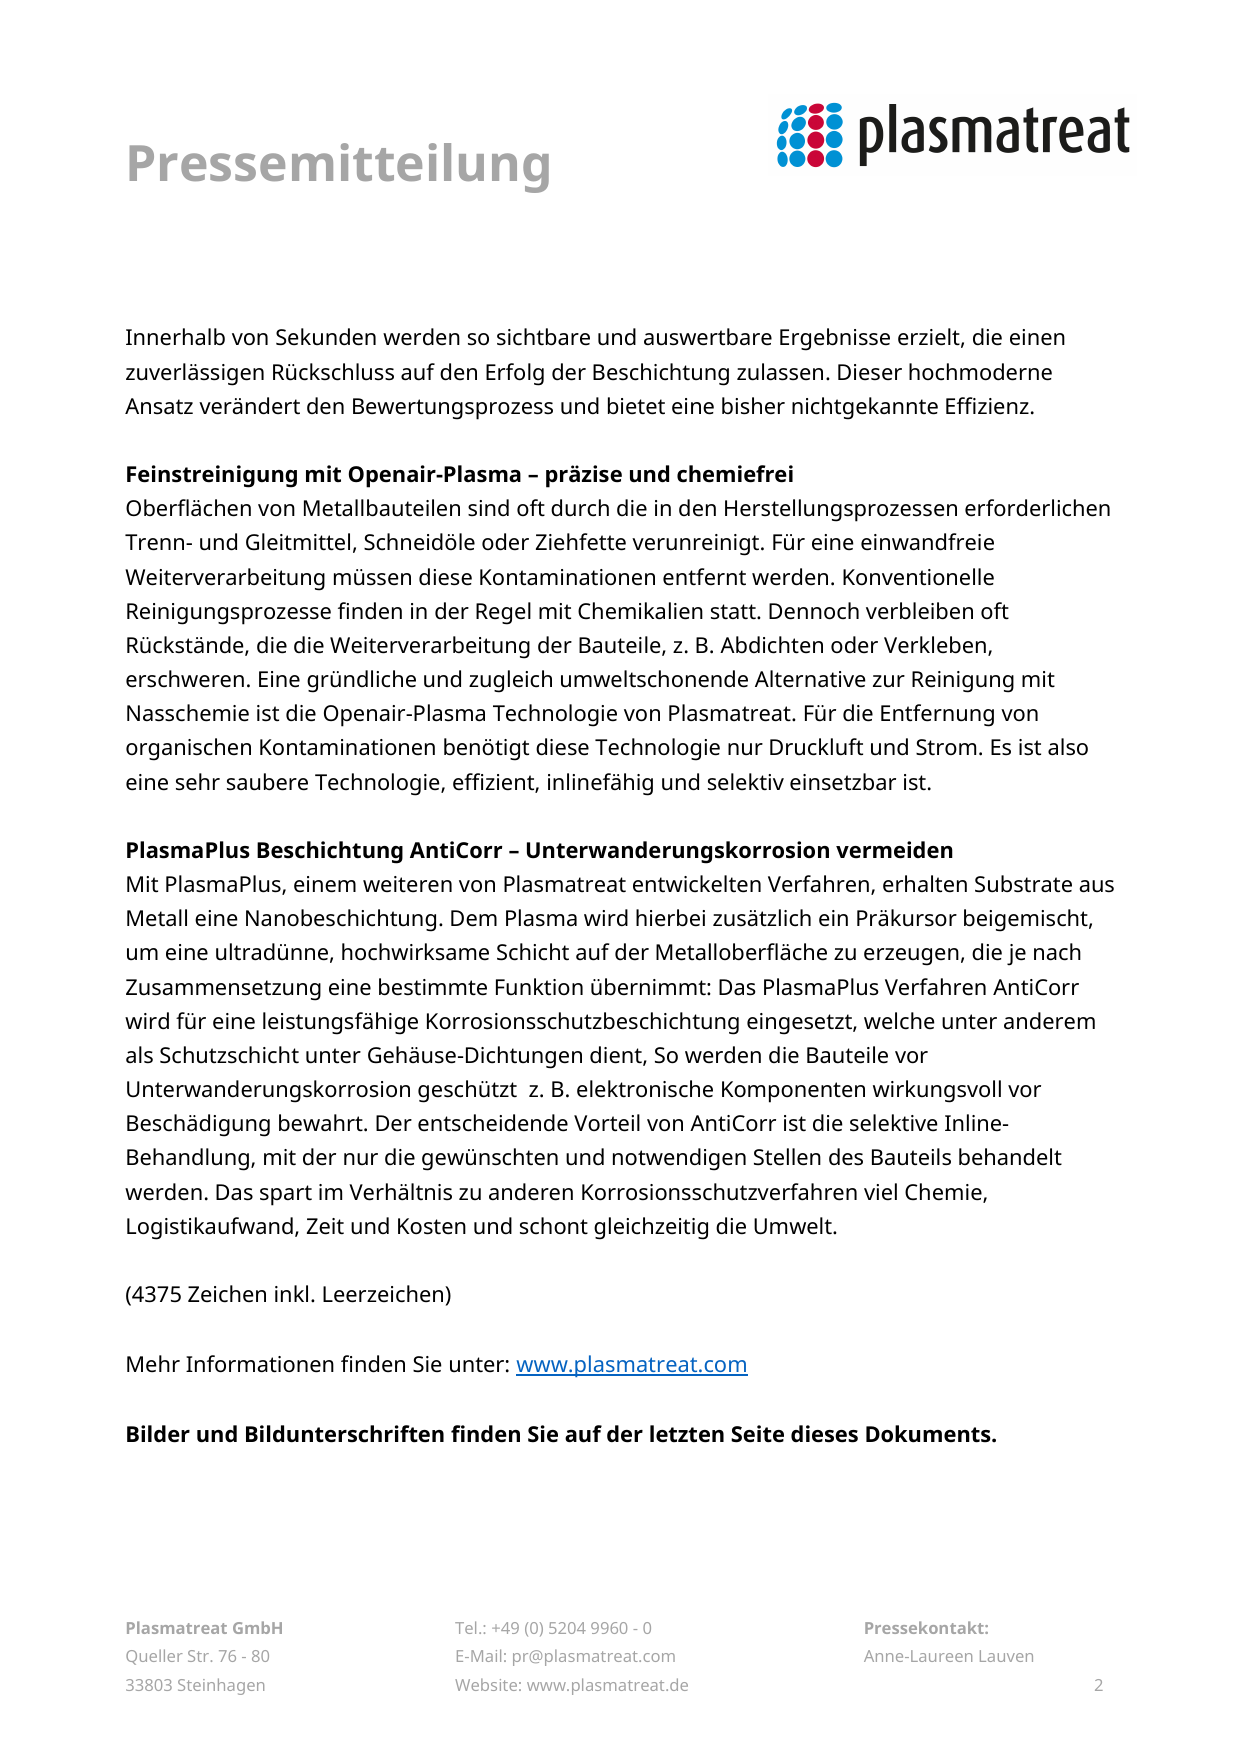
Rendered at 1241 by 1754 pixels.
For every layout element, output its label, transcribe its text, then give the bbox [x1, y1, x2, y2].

text PlasmaPlus Beschichtung AntiCorr – Unterwanderungskorrosion vermeiden [125, 835, 1122, 865]
picture [768, 94, 1138, 176]
text Bilder und Bildunterschriften finden Sie auf der letzten Seite dieses Dokuments. [125, 1419, 1122, 1449]
text Mehr Informationen finden Sie unter: www.plasmatreat.com [125, 1349, 1122, 1379]
text Feinstreinigung mit Openair-Plasma – präzise und chemiefrei [125, 459, 1122, 489]
text (4375 Zeichen inkl. Leerzeichen) [125, 1279, 1122, 1309]
text Oberflächen von Metallbauteilen sind oft durch die in den Herstellungsprozessen erforderlichen Trenn- und Gleitmittel, Schneidöle oder Ziehfette verunreinigt. Für eine einwandfreie Weiterverarbeitung müssen diese Kontaminationen entfernt werden. Konventionelle Reinigungsprozesse finden in der Regel mit Chemikalien statt. Dennoch verbleiben oft Rückstände, die die Weiterverarbeitung der Bauteile, z. B. Abdichten oder Verkleben, erschweren. Eine gründliche und zugleich umweltschonende Alternative zur Reinigung mit Nasschemie ist die Openair-Plasma Technologie von Plasmatreat. Für die Entfernung von organischen Kontaminationen benötigt diese Technologie nur Druckluft und Strom. Es ist also eine sehr saubere Technologie, effizient, inlinefähig und selektiv einsetzbar ist. [125, 493, 1122, 796]
text Mit PlasmaPlus, einem weiteren von Plasmatreat entwickelten Verfahren, erhalten Substrate aus Metall eine Nanobeschichtung. Dem Plasma wird hierbei zusätzlich ein Präkursor beigemischt, um eine ultradünne, hochwirksame Schicht auf der Metalloberfläche zu erzeugen, die je nach Zusammensetzung eine bestimmte Funktion übernimmt: Das PlasmaPlus Verfahren AntiCorr wird für eine leistungsfähige Korrosionsschutzbeschichtung eingesetzt, welche unter anderem als Schutzschicht unter Gehäuse-Dichtungen dient, So werden die Bauteile vor Unterwanderungskorrosion geschützt z. B. elektronische Komponenten wirkungsvoll vor Beschädigung bewahrt. Der entscheidende Vorteil von AntiCorr ist die selektive Inline-Behandlung, mit der nur die gewünschten und notwendigen Stellen des Bauteils behandelt werden. Das spart im Verhältnis zu anderen Korrosionsschutzverfahren viel Chemie, Logistikaufwand, Zeit und Kosten und schont gleichzeitig die Umwelt. [125, 869, 1122, 1241]
text Innerhalb von Sekunden werden so sichtbare und auswertbare Ergebnisse erzielt, die einen zuverlässigen Rückschluss auf den Erfolg der Beschichtung zulassen. Dieser hochmoderne Ansatz verändert den Bewertungsprozess und bietet eine bisher nichtgekannte Effizienz. [125, 322, 1122, 421]
